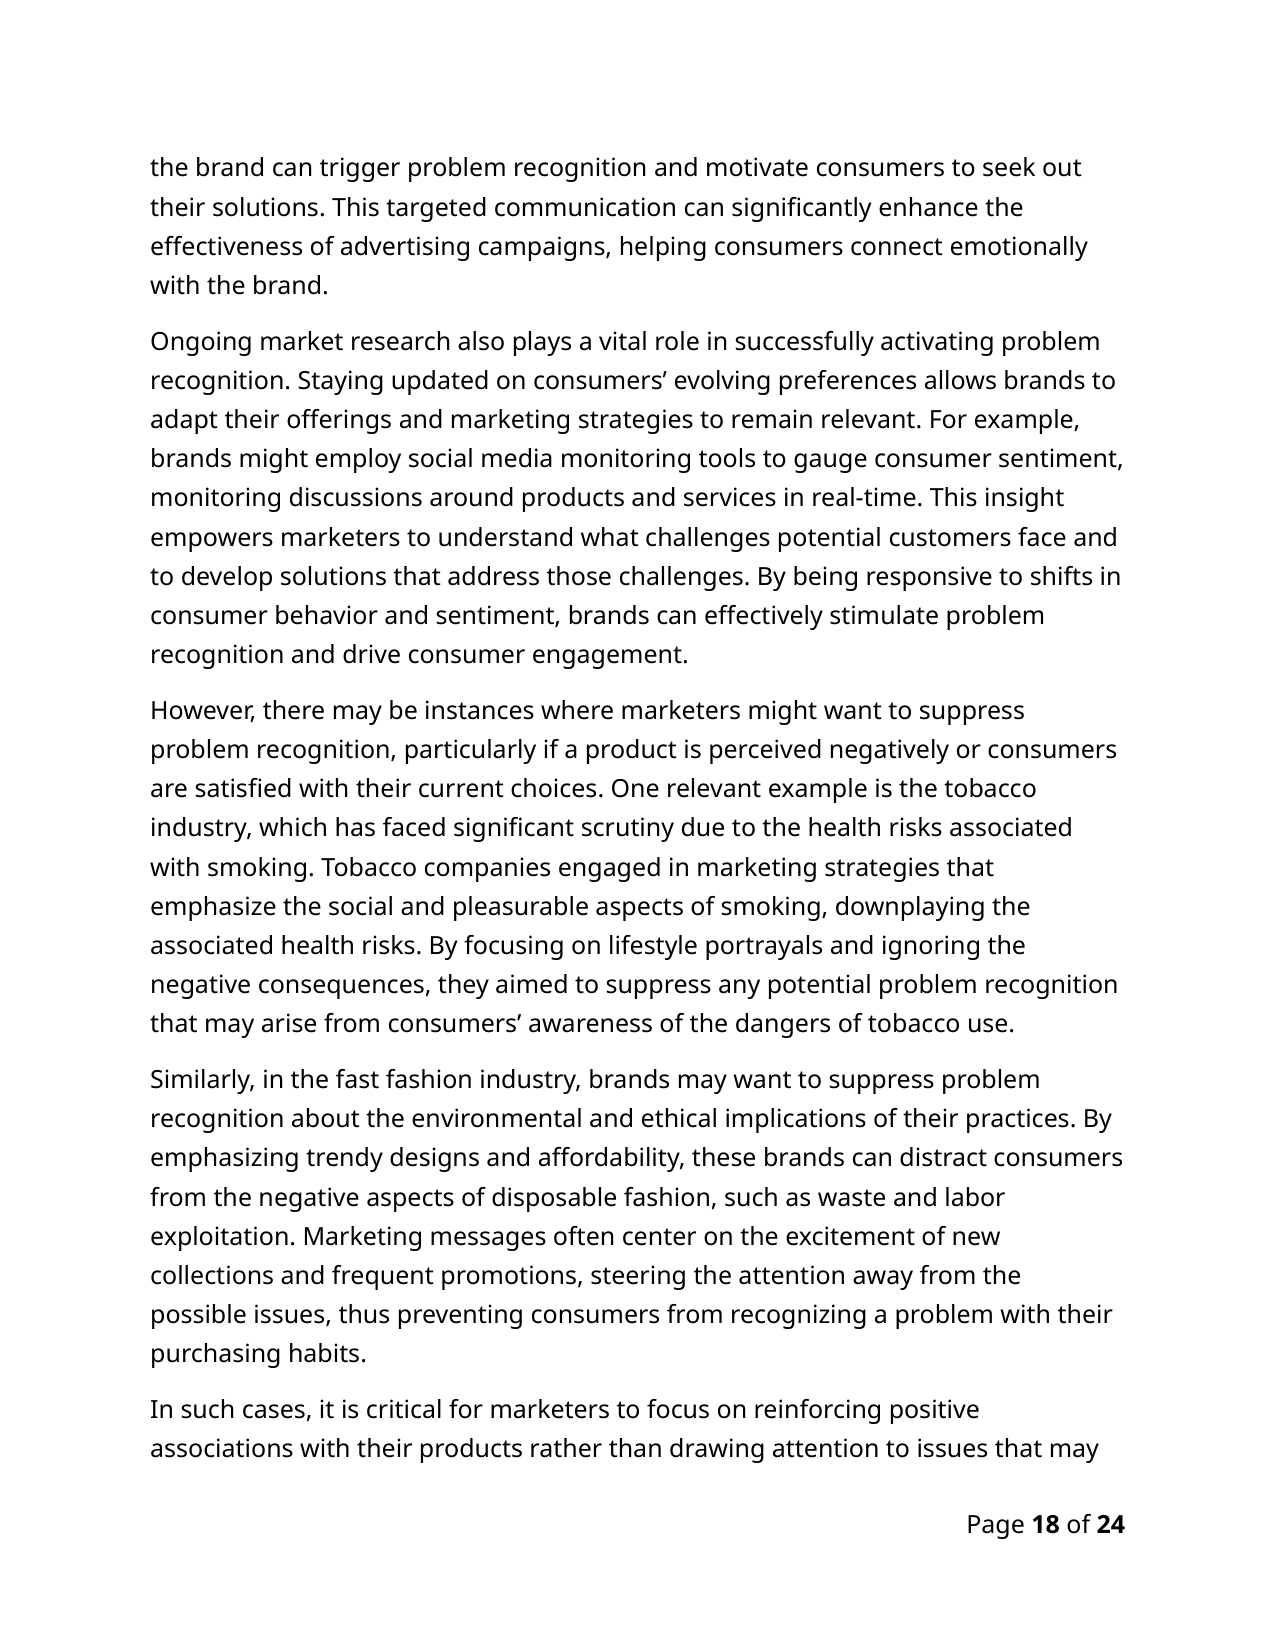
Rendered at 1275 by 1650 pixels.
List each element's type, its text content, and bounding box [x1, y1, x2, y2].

text Similarly, in the fast fashion industry, brands may want to suppress problem recognition about the environmental and ethical implications of their practices. By emphasizing trendy designs and affordability, these brands can distract consumers from the negative aspects of disposable fashion, such as waste and labor exploitation. Marketing messages often center on the excitement of new collections and frequent promotions, steering the attention away from the possible issues, thus preventing consumers from recognizing a problem with their purchasing habits. [150, 1062, 1125, 1370]
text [150, 1392, 1125, 1465]
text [150, 150, 1125, 302]
text Ongoing market research also plays a vital role in successfully activating problem recognition. Staying updated on consumers’ evolving preferences allows brands to adapt their offerings and marketing strategies to remain relevant. For example, brands might employ social media monitoring tools to gauge consumer sentiment, monitoring discussions around products and services in real-time. This insight empowers marketers to understand what challenges potential customers face and to develop solutions that address those challenges. By being responsive to shifts in consumer behavior and sentiment, brands can effectively stimulate problem recognition and drive consumer engagement. [150, 323, 1125, 671]
text However, there may be instances where marketers might want to suppress problem recognition, particularly if a product is perceived negatively or consumers are satisfied with their current choices. One relevant example is the tobacco industry, which has faced significant scrutiny due to the health risks associated with smoking. Tobacco companies engaged in marketing strategies that emphasize the social and pleasurable aspects of smoking, downplaying the associated health risks. By focusing on lifestyle portrayals and ignoring the negative consequences, they aimed to suppress any potential problem recognition that may arise from consumers’ awareness of the dangers of tobacco use. [150, 692, 1125, 1040]
